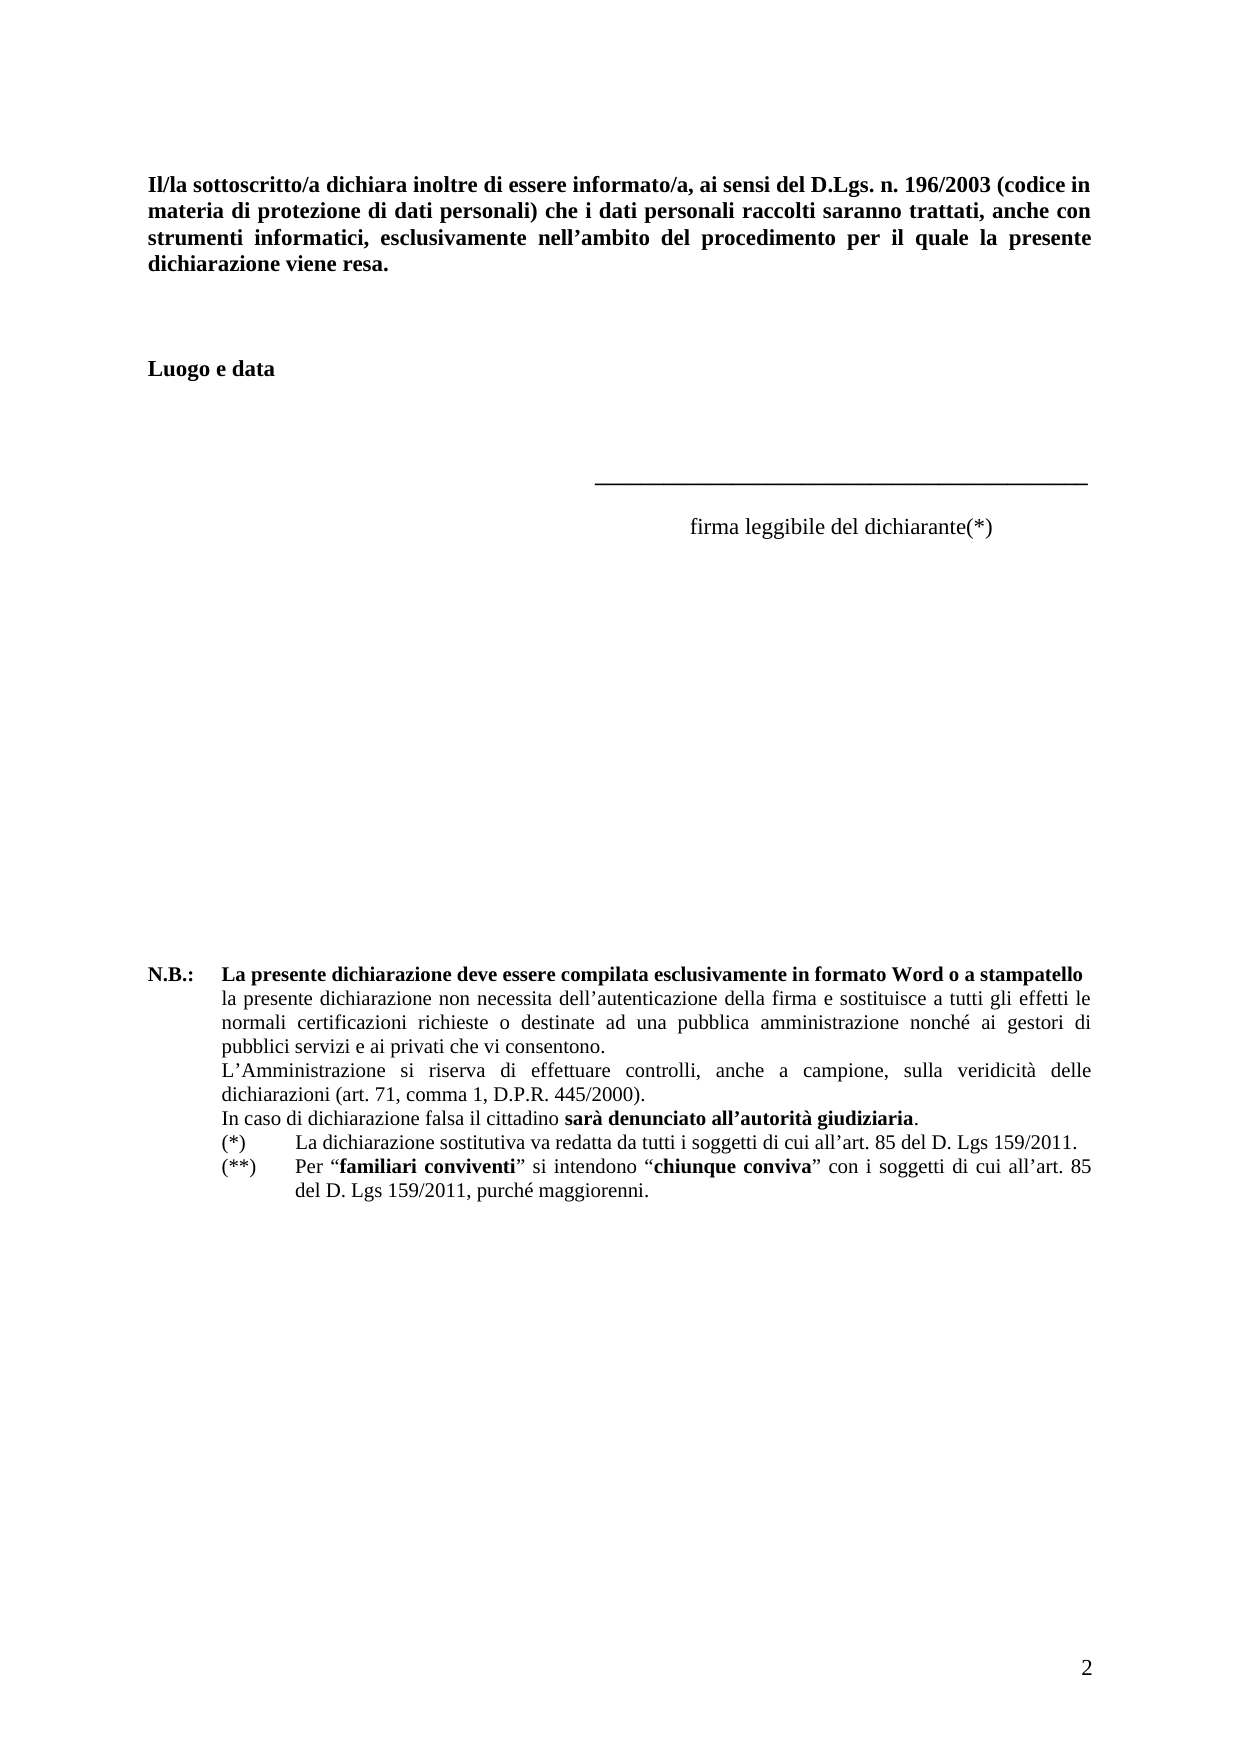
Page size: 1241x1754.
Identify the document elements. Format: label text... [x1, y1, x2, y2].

text la presente dichiarazione non necessita dell’autenticazione della firma e sostituisce a tutti gli effetti le normali certificazioni richieste o destinate ad una pubblica amministrazione nonché ai gestori di pubblici servizi e ai privati che vi consentono. [221, 986, 1092, 1058]
text (*) La dichiarazione sostitutiva va redatta da tutti i soggetti di cui all’art. 85 del D. Lgs 159/2011. [148, 1130, 1092, 1154]
text N.B.: La presente dichiarazione deve essere compilata esclusivamente in formato Word o a stampatello [148, 961, 1092, 986]
text Luogo e data [148, 355, 1092, 382]
text In caso di dichiarazione falsa il cittadino sarà denunciato all’autorità giudiziaria. [148, 1106, 1092, 1130]
text (**) Per “familiari conviventi” si intendono “chiunque conviva” con i soggetti di cui all’art. 85 del D. Lgs 159/2011, purché maggiorenni. [221, 1154, 1092, 1202]
text L’Amministrazione si riserva di effettuare controlli, anche a campione, sulla veridicità delle dichiarazioni (art. 71, comma 1, D.P.R. 445/2000). [221, 1058, 1092, 1106]
text Il/la sottoscritto/a dichiara inoltre di essere informato/a, ai sensi del D.Lgs. n. 196/2003 (codice in materia di protezione di dati personali) che i dati personali raccolti saranno trattati, anche con strumenti informatici, esclusivamente nell’ambito del procedimento per il quale la presente dichiarazione viene resa. [148, 171, 1092, 276]
text firma leggibile del dichiarante(*) [590, 513, 1092, 540]
text ___________________________________________ [590, 461, 1092, 487]
